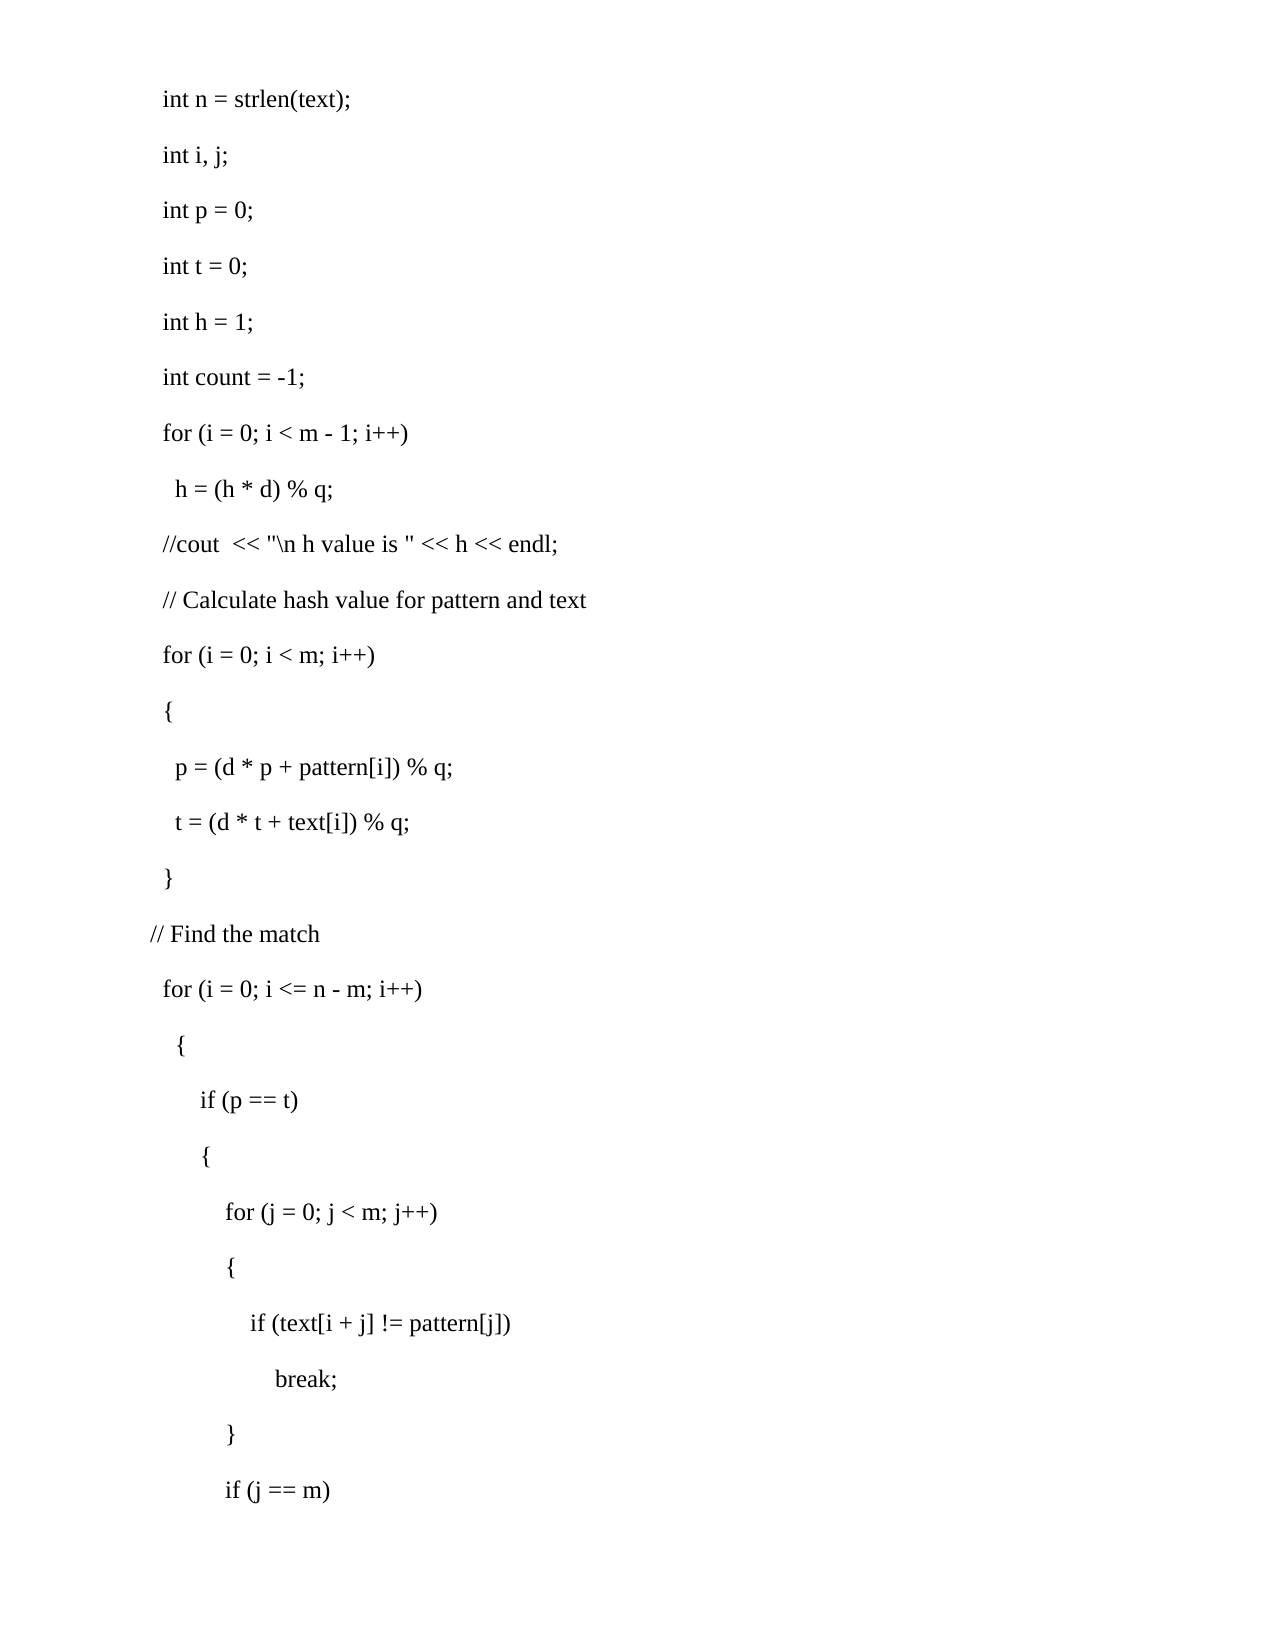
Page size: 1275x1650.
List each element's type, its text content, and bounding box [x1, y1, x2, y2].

text { [150, 1252, 1125, 1281]
text int h = 1; [150, 307, 1125, 336]
text for (i = 0; i < m; i++) [150, 641, 1125, 669]
text if (text[i + j] != pattern[j]) [150, 1308, 1125, 1337]
text if (j == m) [150, 1475, 1125, 1504]
text t = (d * t + text[i]) % q; [150, 807, 1125, 836]
text } [150, 863, 1125, 892]
text for (j = 0; j < m; j++) [150, 1197, 1125, 1226]
text int count = -1; [150, 362, 1125, 391]
text //cout << "\n h value is " << h << endl; [150, 529, 1125, 558]
text { [150, 1030, 1125, 1059]
text } [150, 1419, 1125, 1448]
text int t = 0; [150, 251, 1125, 280]
text for (i = 0; i <= n - m; i++) [150, 974, 1125, 1003]
text // Find the match [150, 919, 1125, 947]
text // Calculate hash value for pattern and text [150, 585, 1125, 614]
text p = (d * p + pattern[i]) % q; [150, 752, 1125, 781]
text { [150, 1141, 1125, 1170]
text int i, j; [150, 140, 1125, 169]
text int n = strlen(text); [150, 84, 1125, 113]
text for (i = 0; i < m - 1; i++) [150, 418, 1125, 447]
text h = (h * d) % q; [150, 474, 1125, 502]
text { [150, 696, 1125, 725]
text int p = 0; [150, 196, 1125, 224]
text break; [150, 1364, 1125, 1392]
text if (p == t) [150, 1086, 1125, 1114]
